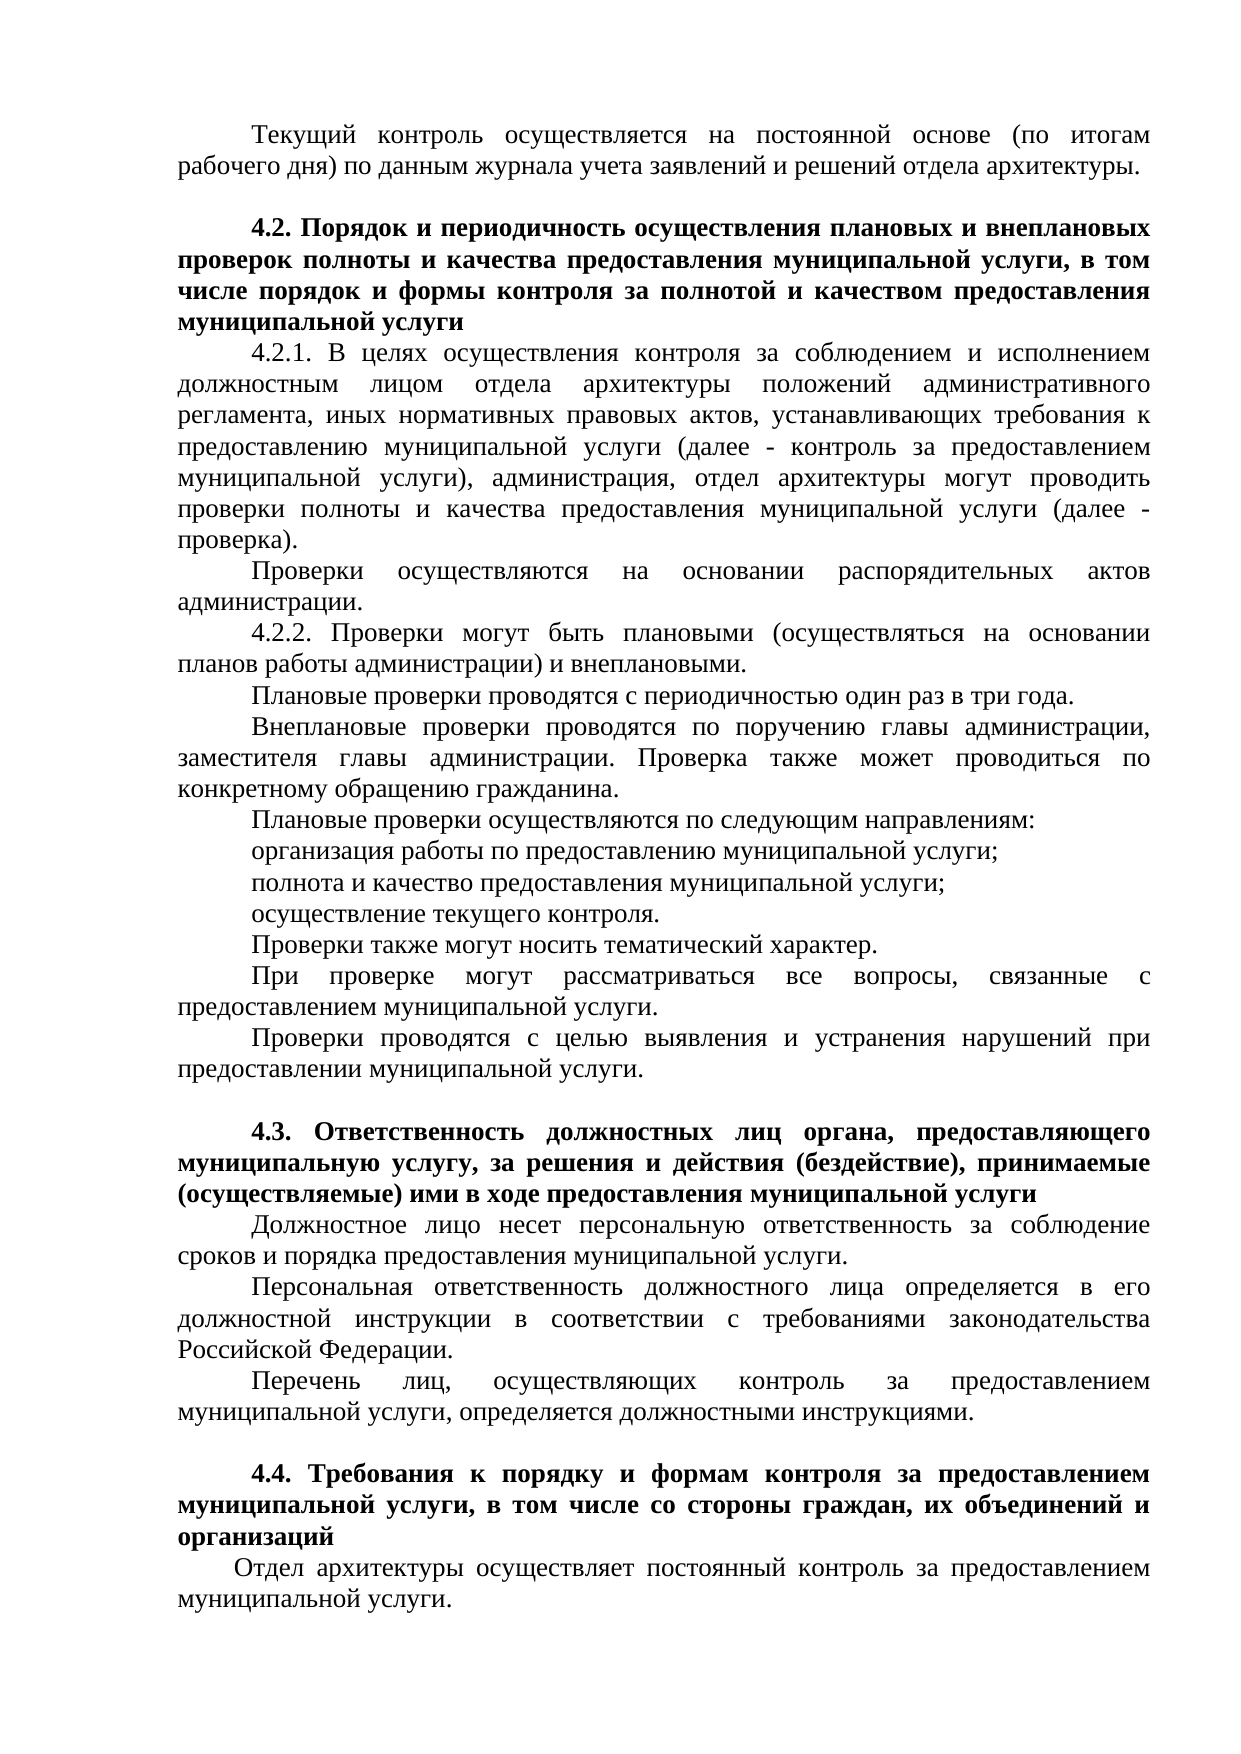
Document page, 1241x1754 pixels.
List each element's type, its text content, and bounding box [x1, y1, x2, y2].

text 4.3. Ответственность должностных лиц органа, предоставляющего муниципальную услугу, за решения и действия (бездействие), принимаемые (осуществляемые) ими в ходе предоставления муниципальной услуги [177, 1115, 1152, 1208]
text Текущий контроль осуществляется на постоянной основе (по итогам рабочего дня) по данным журнала учета заявлений и решений отдела архитектуры. [177, 118, 1152, 180]
text Плановые проверки проводятся с периодичностью один раз в три года. [177, 679, 1152, 710]
text организация работы по предоставлению муниципальной услуги; [177, 834, 1152, 866]
text 4.2.1. В целях осуществления контроля за соблюдением и исполнением должностным лицом отдела архитектуры положений административного регламента, иных нормативных правовых актов, устанавливающих требования к предоставлению муниципальной услуги (далее - контроль за предоставлением муниципальной услуги), администрация, отдел архитектуры могут проводить проверки полноты и качества предоставления муниципальной услуги (далее - проверка). [177, 336, 1152, 554]
text Проверки также могут носить тематический характер. [177, 928, 1152, 959]
text 4.2. Порядок и периодичность осуществления плановых и внеплановых проверок полноты и качества предоставления муниципальной услуги, в том числе порядок и формы контроля за полнотой и качеством предоставления муниципальной услуги [177, 212, 1152, 336]
text Внеплановые проверки проводятся по поручению главы администрации, заместителя главы администрации. Проверка также может проводиться по конкретному обращению гражданина. [177, 710, 1152, 803]
text полнота и качество предоставления муниципальной услуги; [177, 866, 1152, 897]
text Проверки осуществляются на основании распорядительных актов администрации. [177, 554, 1152, 616]
text 4.2.2. Проверки могут быть плановыми (осуществляться на основании планов работы администрации) и внеплановыми. [177, 616, 1152, 679]
text осуществление текущего контроля. [177, 897, 1152, 928]
text Отдел архитектуры осуществляет постоянный контроль за предоставлением муниципальной услуги. [177, 1551, 1152, 1613]
text Проверки проводятся с целью выявления и устранения нарушений при предоставлении муниципальной услуги. [177, 1021, 1152, 1084]
text Персональная ответственность должностного лица определяется в его должностной инструкции в соответствии с требованиями законодательства Российской Федерации. [177, 1271, 1152, 1364]
text При проверке могут рассматриваться все вопросы, связанные с предоставлением муниципальной услуги. [177, 959, 1152, 1021]
text Должностное лицо несет персональную ответственность за соблюдение сроков и порядка предоставления муниципальной услуги. [177, 1208, 1152, 1271]
text Перечень лиц, осуществляющих контроль за предоставлением муниципальной услуги, определяется должностными инструкциями. [177, 1364, 1152, 1426]
text 4.4. Требования к порядку и формам контроля за предоставлением муниципальной услуги, в том числе со стороны граждан, их объединений и организаций [177, 1457, 1152, 1551]
text Плановые проверки осуществляются по следующим направлениям: [177, 803, 1152, 834]
